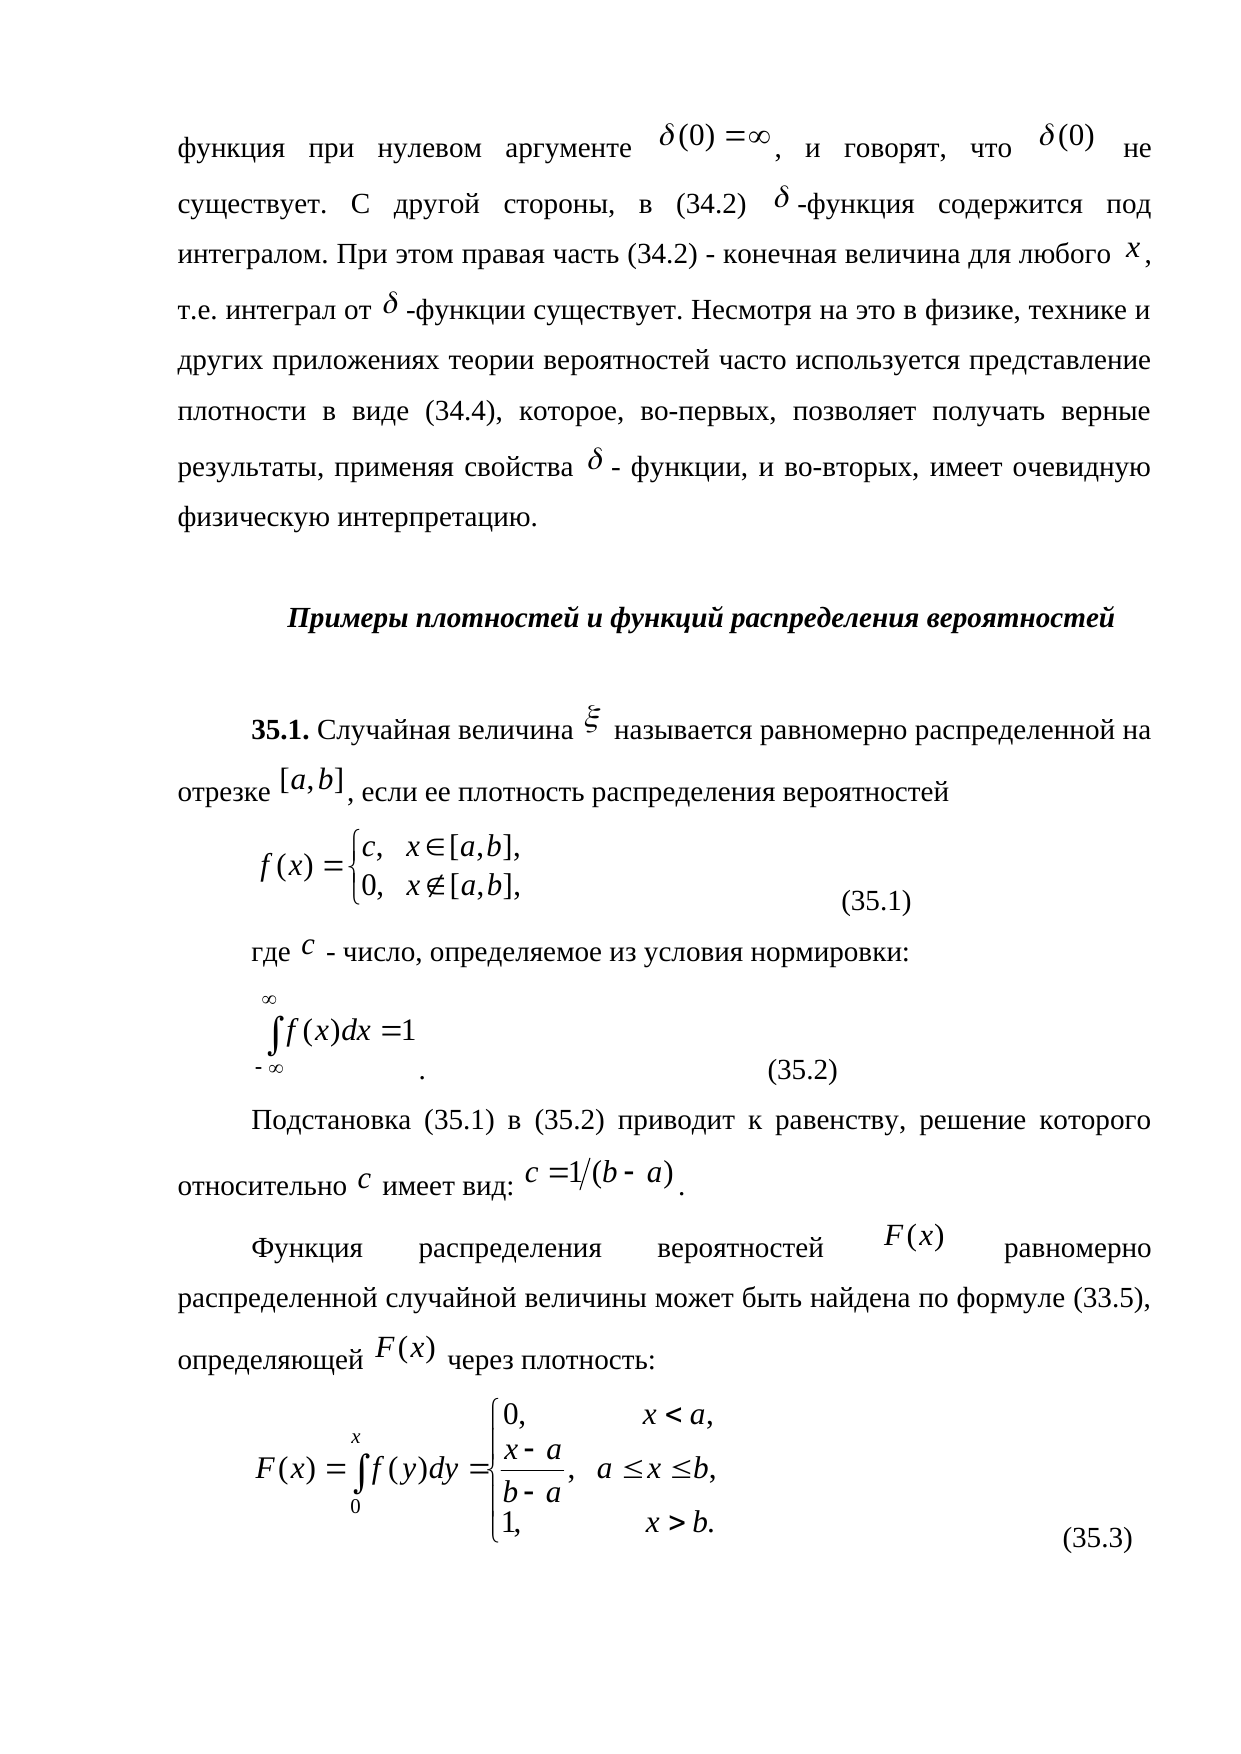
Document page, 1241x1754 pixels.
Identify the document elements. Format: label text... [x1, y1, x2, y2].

text (35.3) [177, 1393, 1152, 1554]
text . (35.2) [177, 984, 1152, 1086]
subtitle Примеры плотностей и функций распределения вероятностей [177, 600, 1152, 633]
text Функция распределения вероятностей равномерно распределенной случайной величины может быть найдена по формуле (33.5), определяющей через плотность: [177, 1218, 1152, 1376]
text 35.1. Случайная величина называется равномерно распределенной на отрезке , если ее плотность распределения вероятностей [177, 700, 1152, 808]
text (35.1) [177, 825, 1152, 917]
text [177, 118, 1152, 533]
text Подстановка (35.1) в (35.2) приводит к равенству, решение которого относительно имеет вид: . [177, 1102, 1152, 1201]
text где - число, определяемое из условия нормировки: [177, 934, 1152, 967]
